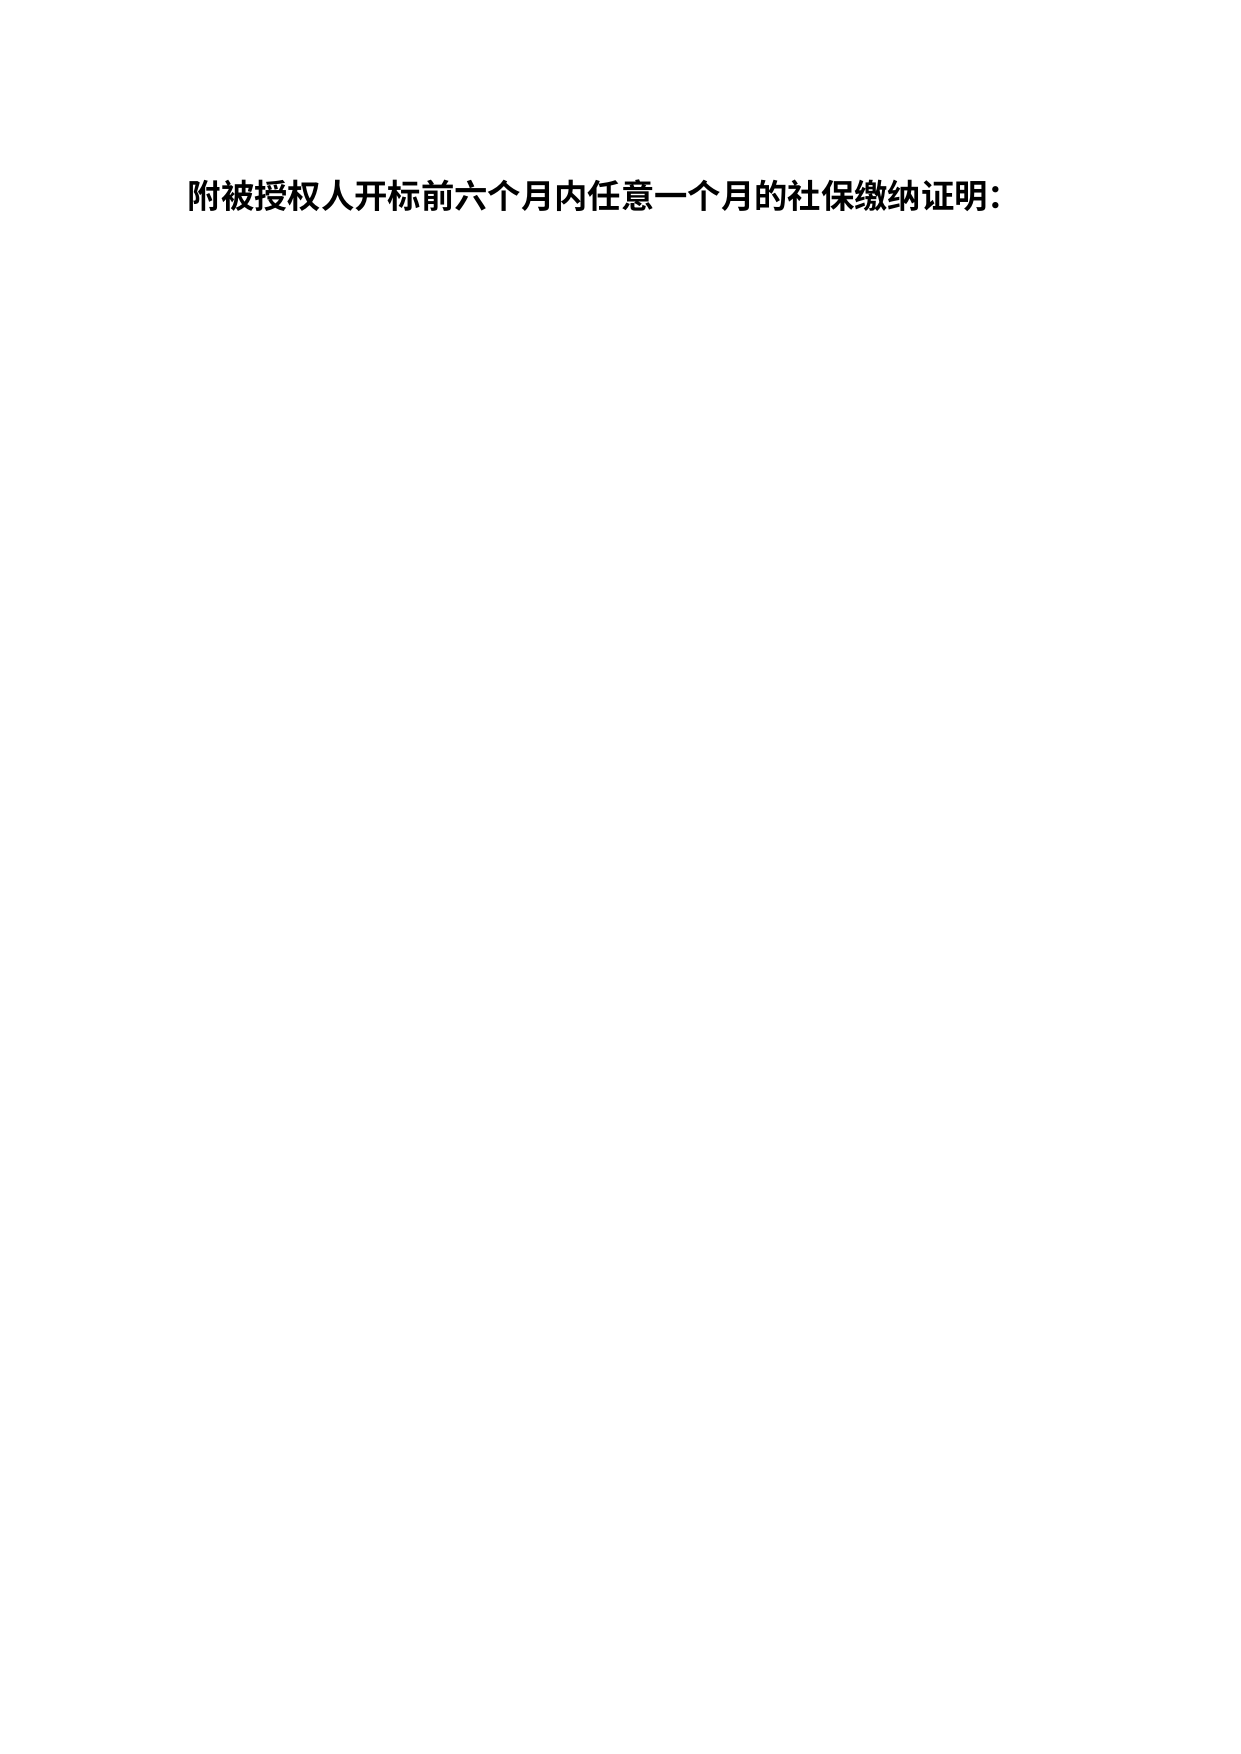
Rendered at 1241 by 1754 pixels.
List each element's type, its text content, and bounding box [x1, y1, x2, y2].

text 附被授权人开标前六个月内任意一个月的社保缴纳证明： [187, 162, 1053, 227]
